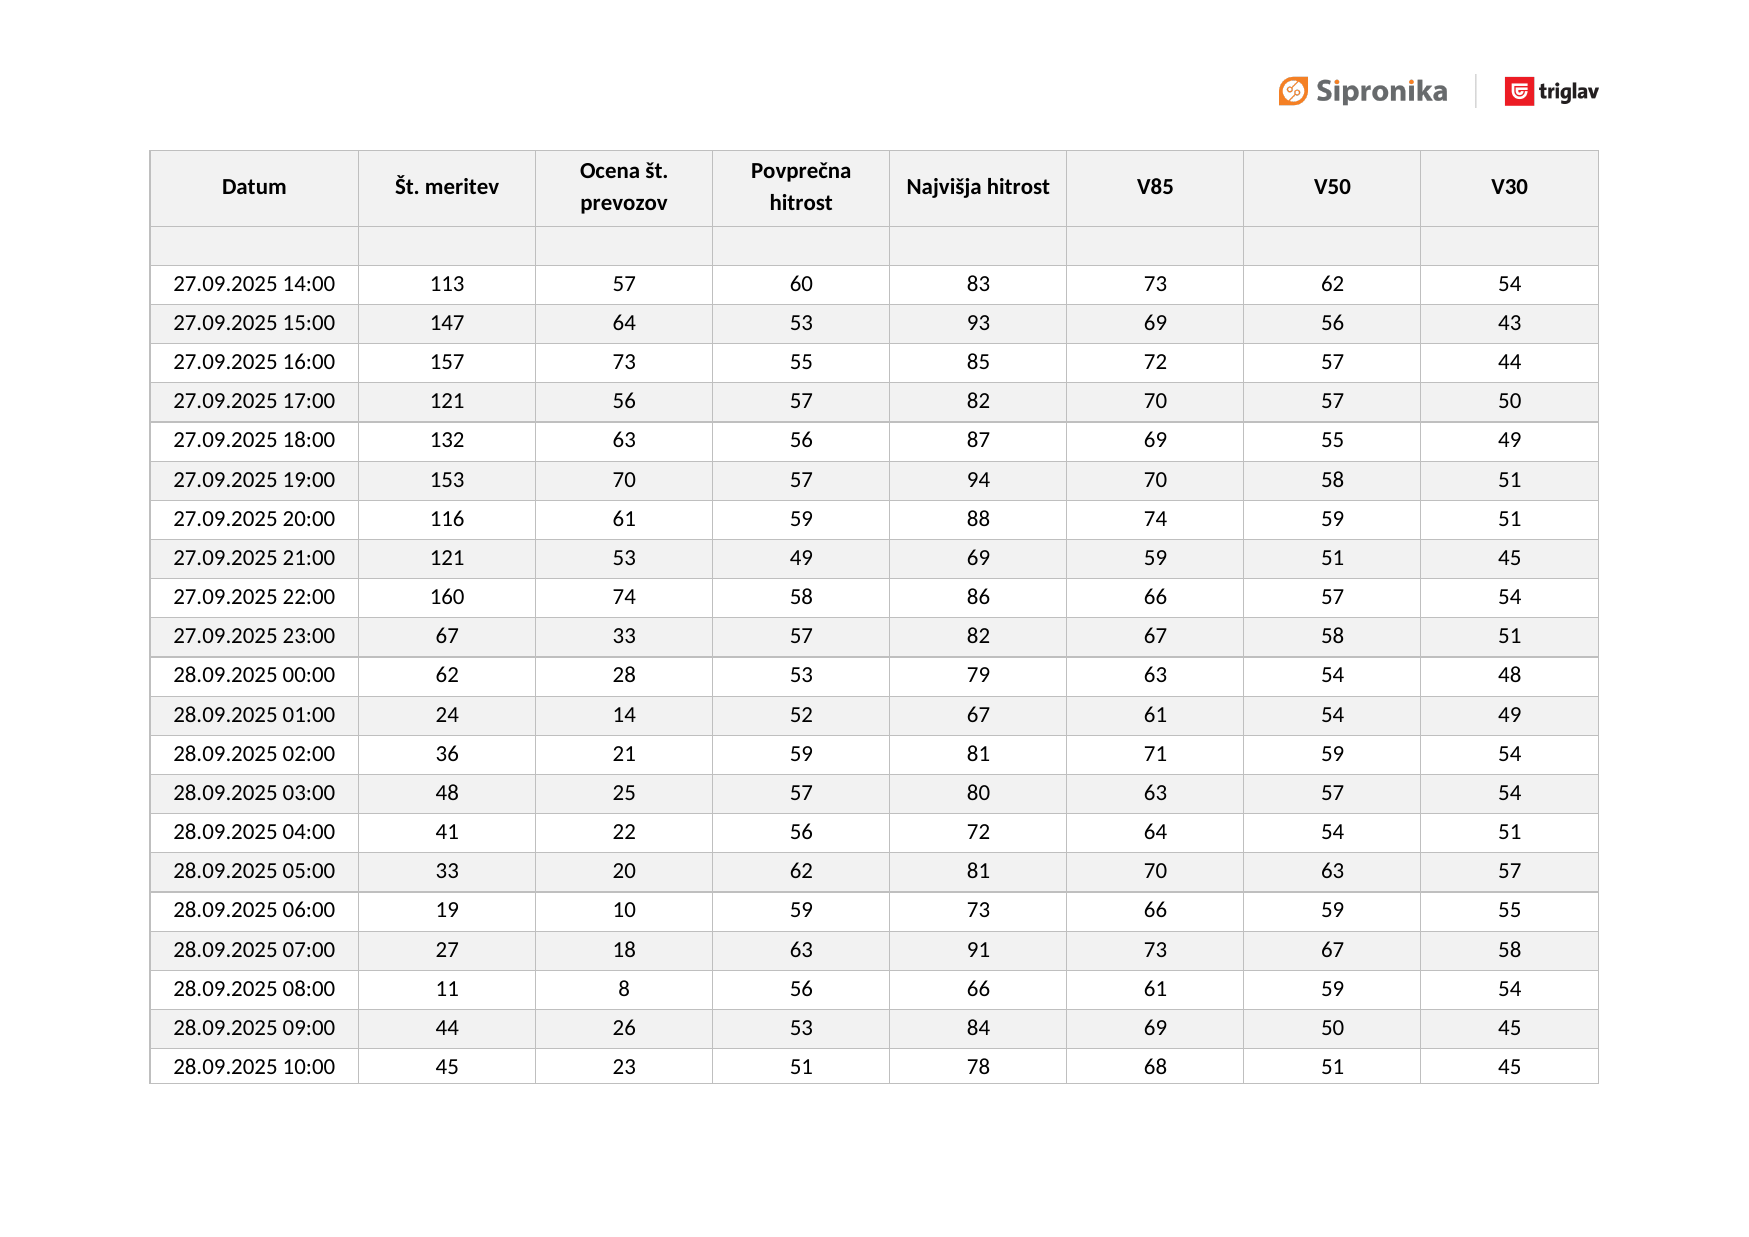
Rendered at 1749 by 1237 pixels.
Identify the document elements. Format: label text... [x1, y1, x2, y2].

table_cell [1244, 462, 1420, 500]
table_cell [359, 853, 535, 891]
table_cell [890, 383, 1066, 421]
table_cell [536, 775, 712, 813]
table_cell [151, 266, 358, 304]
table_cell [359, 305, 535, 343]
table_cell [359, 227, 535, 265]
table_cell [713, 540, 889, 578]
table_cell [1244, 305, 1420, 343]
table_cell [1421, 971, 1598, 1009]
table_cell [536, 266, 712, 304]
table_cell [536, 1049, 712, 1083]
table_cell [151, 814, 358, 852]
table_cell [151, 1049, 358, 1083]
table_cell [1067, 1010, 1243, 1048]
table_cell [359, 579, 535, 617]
table_header V85 [1067, 151, 1243, 226]
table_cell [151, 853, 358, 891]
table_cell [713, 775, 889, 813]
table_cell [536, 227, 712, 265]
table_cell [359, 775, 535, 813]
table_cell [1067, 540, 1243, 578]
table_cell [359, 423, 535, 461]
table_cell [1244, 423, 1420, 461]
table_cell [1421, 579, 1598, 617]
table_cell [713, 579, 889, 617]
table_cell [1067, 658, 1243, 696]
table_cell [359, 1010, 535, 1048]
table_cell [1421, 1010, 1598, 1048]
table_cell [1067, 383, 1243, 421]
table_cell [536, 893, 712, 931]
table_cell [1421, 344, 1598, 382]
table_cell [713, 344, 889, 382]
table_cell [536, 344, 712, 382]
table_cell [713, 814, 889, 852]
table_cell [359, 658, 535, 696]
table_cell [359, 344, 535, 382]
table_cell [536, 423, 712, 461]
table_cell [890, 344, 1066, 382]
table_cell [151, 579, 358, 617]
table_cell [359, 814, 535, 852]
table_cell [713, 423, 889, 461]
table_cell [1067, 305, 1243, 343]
table_header Povprečna hitrost [713, 151, 889, 226]
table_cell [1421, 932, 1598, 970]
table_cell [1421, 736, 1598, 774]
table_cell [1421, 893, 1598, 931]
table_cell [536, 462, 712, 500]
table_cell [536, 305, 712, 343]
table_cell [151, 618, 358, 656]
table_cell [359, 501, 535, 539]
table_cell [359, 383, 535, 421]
table_header Št. meritev [359, 151, 535, 226]
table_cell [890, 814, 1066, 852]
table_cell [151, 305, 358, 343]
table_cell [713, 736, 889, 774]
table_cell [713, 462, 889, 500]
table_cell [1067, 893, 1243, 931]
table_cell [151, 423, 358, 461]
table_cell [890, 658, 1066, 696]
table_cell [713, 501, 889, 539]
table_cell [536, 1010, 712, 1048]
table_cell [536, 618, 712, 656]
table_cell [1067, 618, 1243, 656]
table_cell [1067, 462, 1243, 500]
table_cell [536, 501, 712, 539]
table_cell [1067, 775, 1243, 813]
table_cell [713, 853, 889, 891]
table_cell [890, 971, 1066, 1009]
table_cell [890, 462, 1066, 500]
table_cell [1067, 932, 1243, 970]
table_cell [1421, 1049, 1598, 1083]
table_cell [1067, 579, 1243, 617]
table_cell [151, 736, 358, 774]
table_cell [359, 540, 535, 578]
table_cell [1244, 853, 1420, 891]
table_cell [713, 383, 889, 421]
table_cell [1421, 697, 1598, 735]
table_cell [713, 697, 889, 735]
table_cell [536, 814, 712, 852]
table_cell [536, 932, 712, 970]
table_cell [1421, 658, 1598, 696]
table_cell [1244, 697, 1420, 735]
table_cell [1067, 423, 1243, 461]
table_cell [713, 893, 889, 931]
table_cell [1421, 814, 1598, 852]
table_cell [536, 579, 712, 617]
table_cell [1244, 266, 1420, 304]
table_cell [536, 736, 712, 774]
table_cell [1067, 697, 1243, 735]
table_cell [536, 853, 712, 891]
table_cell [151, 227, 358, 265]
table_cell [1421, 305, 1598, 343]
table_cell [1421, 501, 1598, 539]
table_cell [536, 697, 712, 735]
table_header Najvišja hitrost [890, 151, 1066, 226]
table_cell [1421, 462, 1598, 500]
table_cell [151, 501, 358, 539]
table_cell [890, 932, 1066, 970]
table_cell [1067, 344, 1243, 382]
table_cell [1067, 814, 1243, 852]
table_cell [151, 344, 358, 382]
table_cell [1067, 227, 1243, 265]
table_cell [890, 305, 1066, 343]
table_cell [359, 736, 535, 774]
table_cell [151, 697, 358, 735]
picture [1279, 74, 1599, 108]
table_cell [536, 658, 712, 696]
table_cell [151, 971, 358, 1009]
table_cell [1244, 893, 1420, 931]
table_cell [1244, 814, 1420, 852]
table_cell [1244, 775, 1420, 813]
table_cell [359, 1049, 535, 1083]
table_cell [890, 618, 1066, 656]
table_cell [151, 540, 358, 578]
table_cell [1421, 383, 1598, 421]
table_header Datum [151, 151, 358, 226]
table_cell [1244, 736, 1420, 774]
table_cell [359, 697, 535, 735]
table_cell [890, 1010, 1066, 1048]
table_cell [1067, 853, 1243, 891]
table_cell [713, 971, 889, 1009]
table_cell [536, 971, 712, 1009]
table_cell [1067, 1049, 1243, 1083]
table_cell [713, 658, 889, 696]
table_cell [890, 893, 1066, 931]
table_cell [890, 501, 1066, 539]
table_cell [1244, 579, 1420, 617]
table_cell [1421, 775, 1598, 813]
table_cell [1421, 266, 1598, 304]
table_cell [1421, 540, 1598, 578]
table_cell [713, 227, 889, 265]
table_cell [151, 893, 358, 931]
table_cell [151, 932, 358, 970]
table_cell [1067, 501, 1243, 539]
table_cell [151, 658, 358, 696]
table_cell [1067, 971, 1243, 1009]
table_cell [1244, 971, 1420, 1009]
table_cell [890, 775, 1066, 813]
table_header V50 [1244, 151, 1420, 226]
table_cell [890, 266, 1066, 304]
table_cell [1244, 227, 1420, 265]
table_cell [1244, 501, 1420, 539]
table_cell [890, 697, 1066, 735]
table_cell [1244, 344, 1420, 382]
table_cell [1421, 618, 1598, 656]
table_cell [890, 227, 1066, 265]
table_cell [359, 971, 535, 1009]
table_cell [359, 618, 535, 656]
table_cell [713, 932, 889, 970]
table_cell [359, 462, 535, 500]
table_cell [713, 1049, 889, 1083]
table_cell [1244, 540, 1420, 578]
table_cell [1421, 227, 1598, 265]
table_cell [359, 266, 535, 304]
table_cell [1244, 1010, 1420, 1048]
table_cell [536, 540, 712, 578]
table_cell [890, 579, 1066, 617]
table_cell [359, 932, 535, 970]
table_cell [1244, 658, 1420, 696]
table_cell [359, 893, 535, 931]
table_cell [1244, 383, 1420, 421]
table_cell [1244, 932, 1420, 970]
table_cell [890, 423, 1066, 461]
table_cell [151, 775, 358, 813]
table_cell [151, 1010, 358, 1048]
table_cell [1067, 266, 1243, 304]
table_header Ocena št. prevozov [536, 151, 712, 226]
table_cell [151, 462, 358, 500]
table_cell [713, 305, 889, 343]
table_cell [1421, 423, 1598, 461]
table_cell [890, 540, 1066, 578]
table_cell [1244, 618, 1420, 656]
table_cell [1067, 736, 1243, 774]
table_header V30 [1421, 151, 1598, 226]
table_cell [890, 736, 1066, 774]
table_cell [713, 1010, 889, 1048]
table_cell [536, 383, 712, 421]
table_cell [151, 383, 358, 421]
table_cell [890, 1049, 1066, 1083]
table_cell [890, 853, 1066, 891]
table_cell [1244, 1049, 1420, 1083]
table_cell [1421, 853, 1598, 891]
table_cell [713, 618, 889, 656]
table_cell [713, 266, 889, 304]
